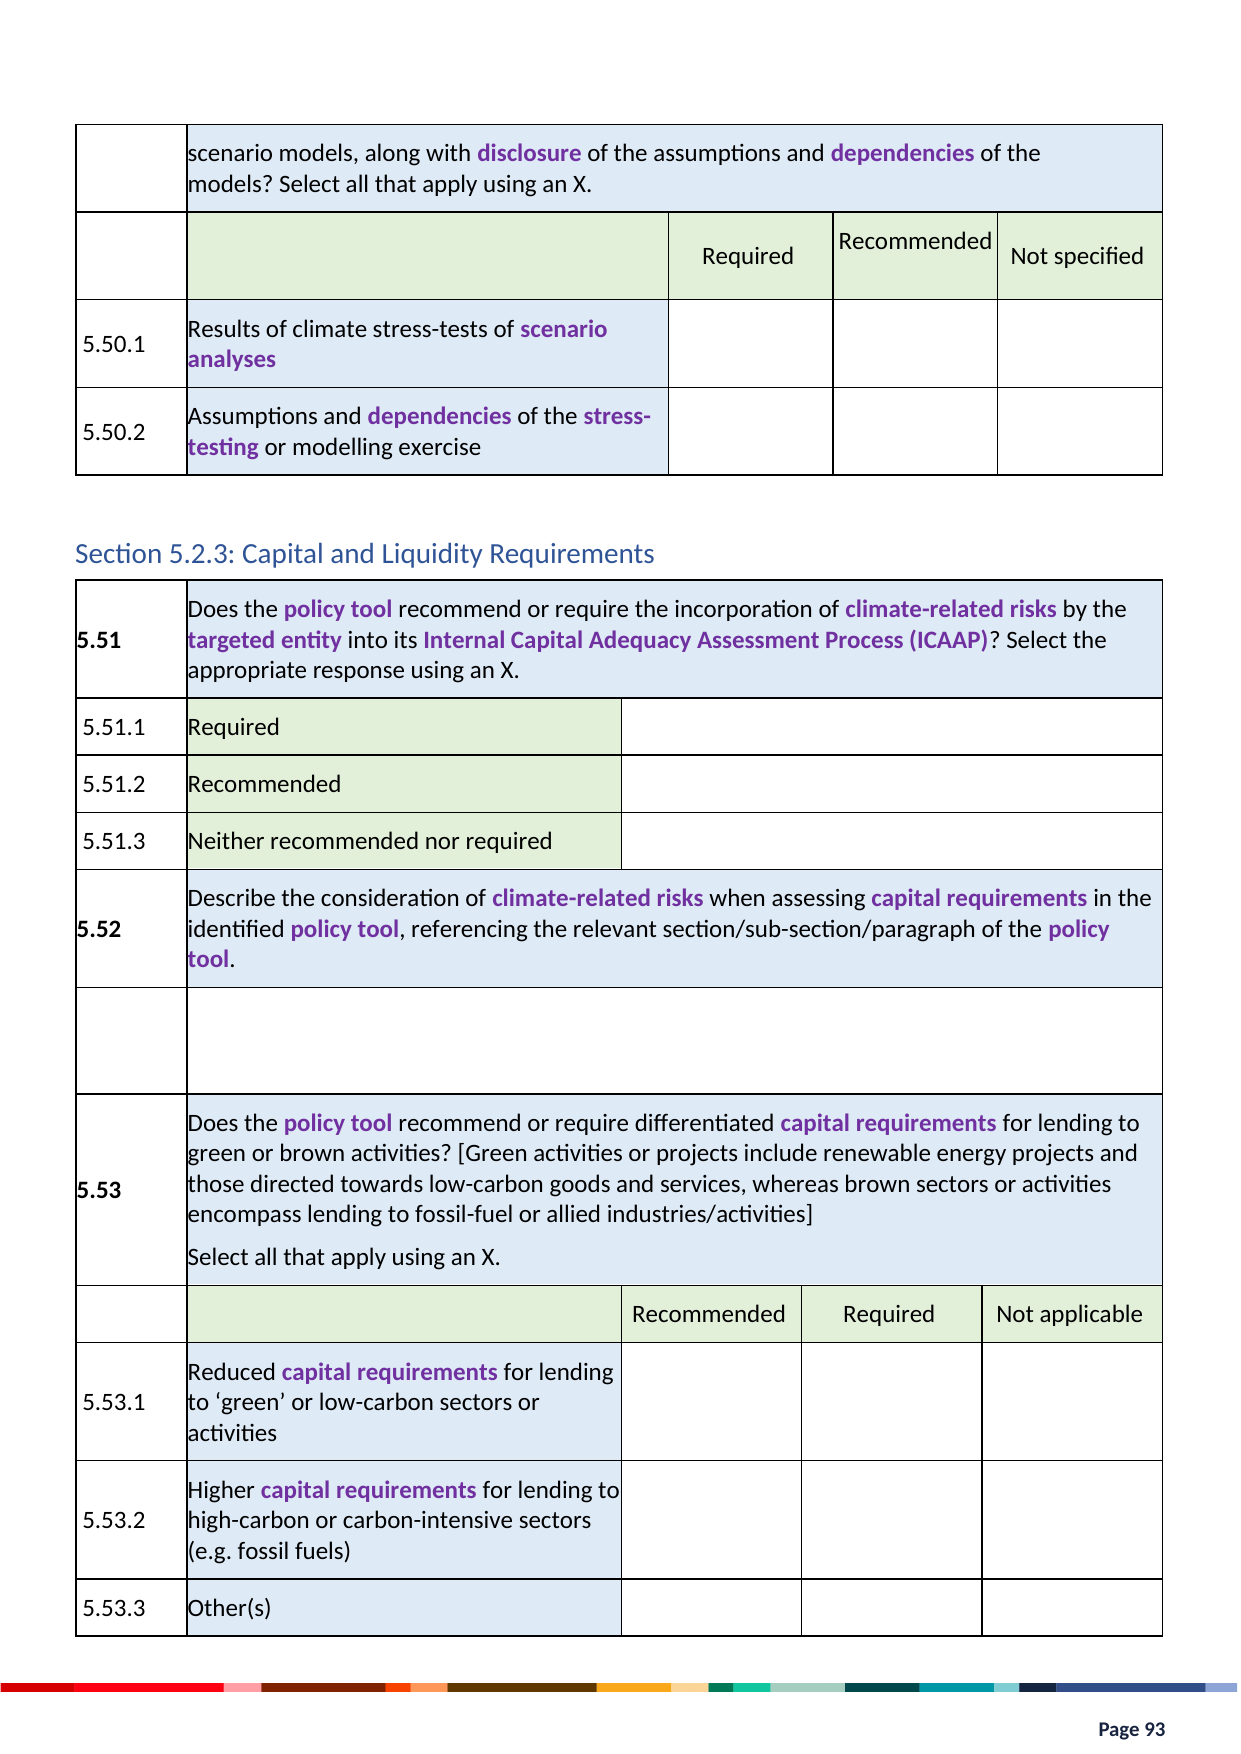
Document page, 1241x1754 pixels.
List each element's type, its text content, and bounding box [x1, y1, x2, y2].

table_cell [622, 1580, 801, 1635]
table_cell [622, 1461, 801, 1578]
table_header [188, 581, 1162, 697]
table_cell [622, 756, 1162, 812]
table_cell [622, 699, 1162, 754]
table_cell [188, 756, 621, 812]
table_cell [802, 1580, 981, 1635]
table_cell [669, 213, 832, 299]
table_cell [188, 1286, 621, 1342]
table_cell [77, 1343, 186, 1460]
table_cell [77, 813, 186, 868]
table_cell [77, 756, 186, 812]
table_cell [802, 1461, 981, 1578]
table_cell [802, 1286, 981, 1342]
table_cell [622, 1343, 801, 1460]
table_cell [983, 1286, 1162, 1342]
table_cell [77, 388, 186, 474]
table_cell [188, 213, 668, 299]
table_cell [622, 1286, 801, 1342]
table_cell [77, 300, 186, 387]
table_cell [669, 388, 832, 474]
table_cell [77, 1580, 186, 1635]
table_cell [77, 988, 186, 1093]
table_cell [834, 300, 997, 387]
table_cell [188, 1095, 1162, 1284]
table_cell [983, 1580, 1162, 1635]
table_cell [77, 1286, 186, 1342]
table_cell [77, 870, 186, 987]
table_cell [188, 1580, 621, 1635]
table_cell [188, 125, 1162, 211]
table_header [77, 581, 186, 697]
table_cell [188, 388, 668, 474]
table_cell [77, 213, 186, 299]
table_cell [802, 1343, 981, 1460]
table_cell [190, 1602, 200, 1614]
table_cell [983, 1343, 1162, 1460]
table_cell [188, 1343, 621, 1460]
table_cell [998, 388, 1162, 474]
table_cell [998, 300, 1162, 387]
picture [0, 1683, 1236, 1692]
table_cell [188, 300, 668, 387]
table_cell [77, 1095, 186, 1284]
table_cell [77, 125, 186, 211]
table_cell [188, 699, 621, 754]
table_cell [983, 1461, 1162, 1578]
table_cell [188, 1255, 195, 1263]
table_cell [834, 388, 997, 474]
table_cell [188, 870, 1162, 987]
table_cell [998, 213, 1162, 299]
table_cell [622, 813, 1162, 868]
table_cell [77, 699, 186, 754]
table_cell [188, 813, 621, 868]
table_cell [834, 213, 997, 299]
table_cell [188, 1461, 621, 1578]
subtitle Section 5.2.3: Capital and Liquidity Requirements [75, 535, 1165, 571]
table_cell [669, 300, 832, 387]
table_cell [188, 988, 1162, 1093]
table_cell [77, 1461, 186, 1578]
